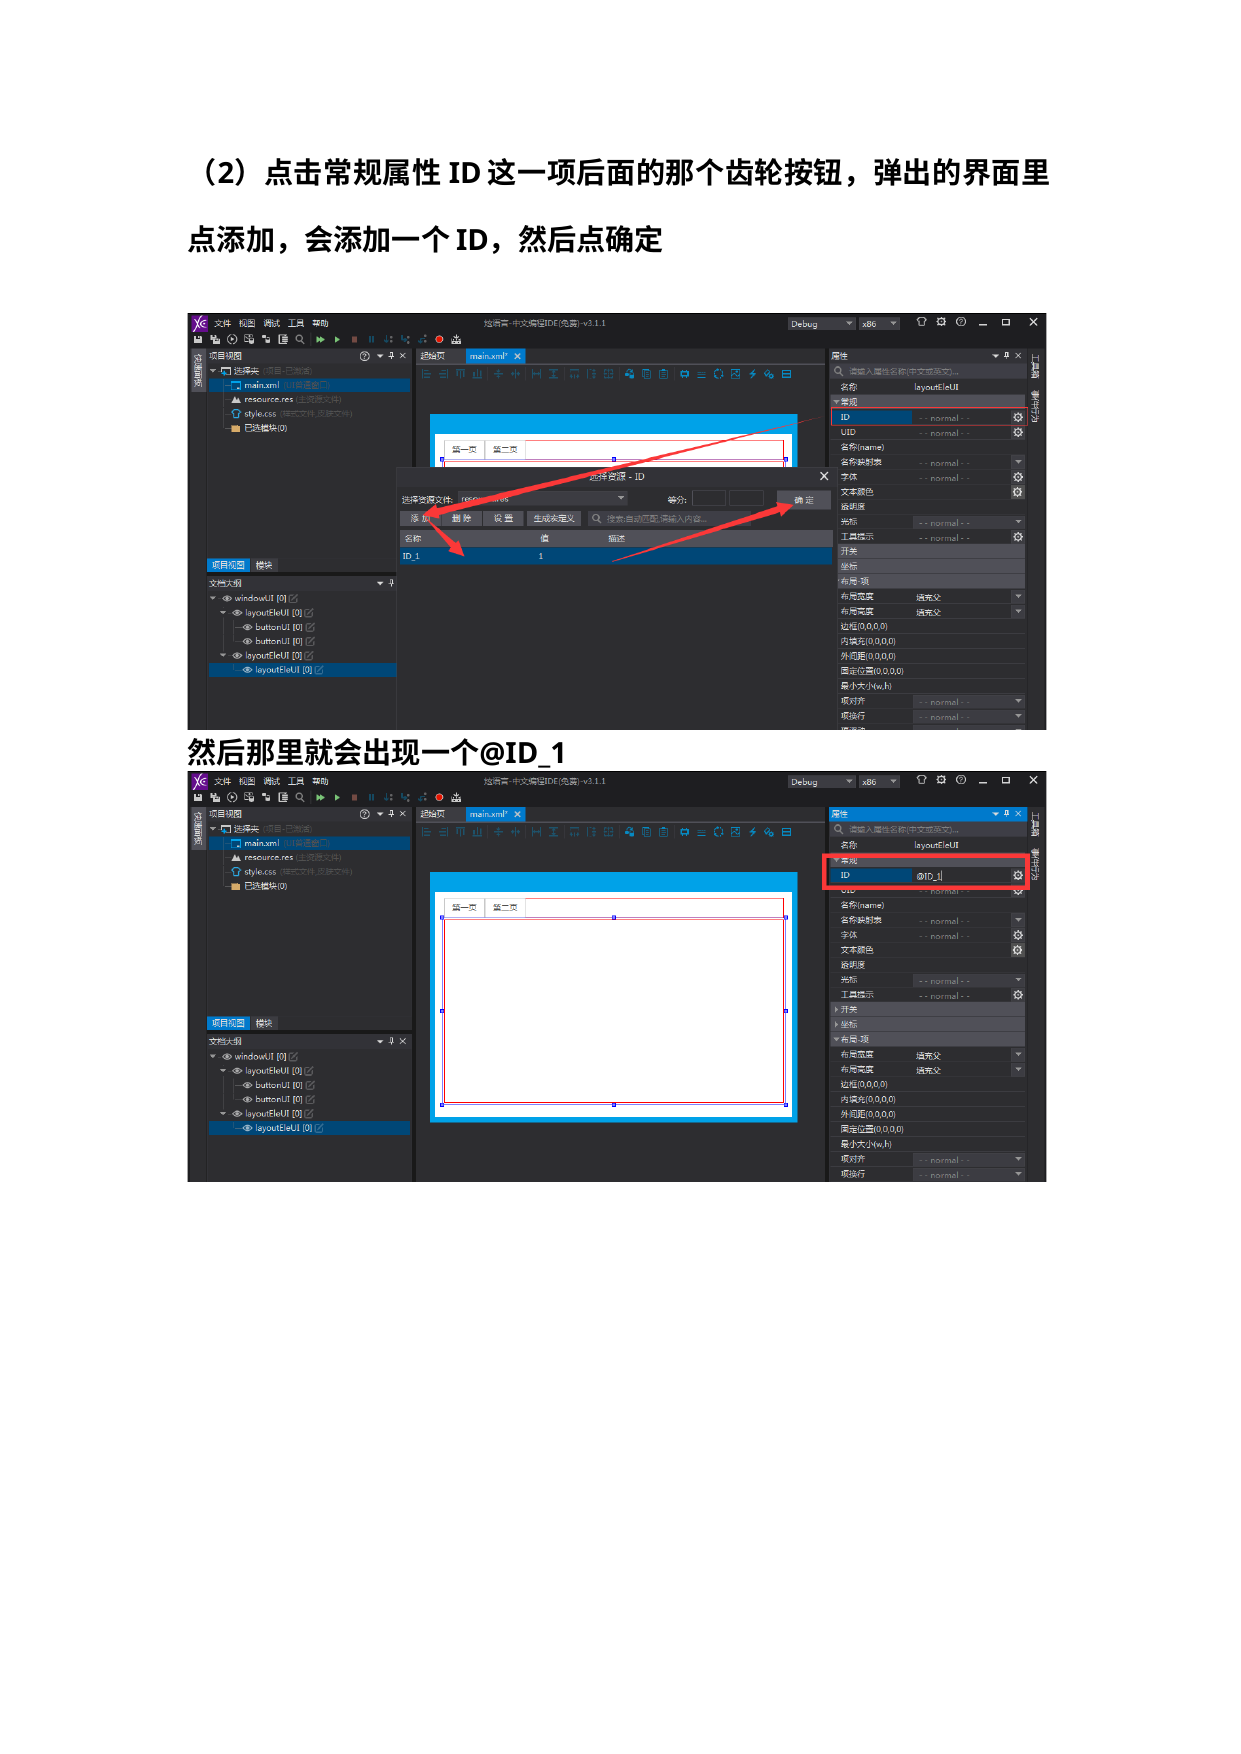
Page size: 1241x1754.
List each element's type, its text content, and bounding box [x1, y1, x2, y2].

picture [187, 771, 1047, 1182]
text 然后那里就会出现一个@ID_1 [187, 729, 1053, 772]
subtitle （2）点击常规属性ID这一项后面的那个齿轮按钮，弹出的界面里点添加，会添加一个ID，然后点确定 [187, 150, 1053, 259]
picture [187, 313, 1047, 730]
